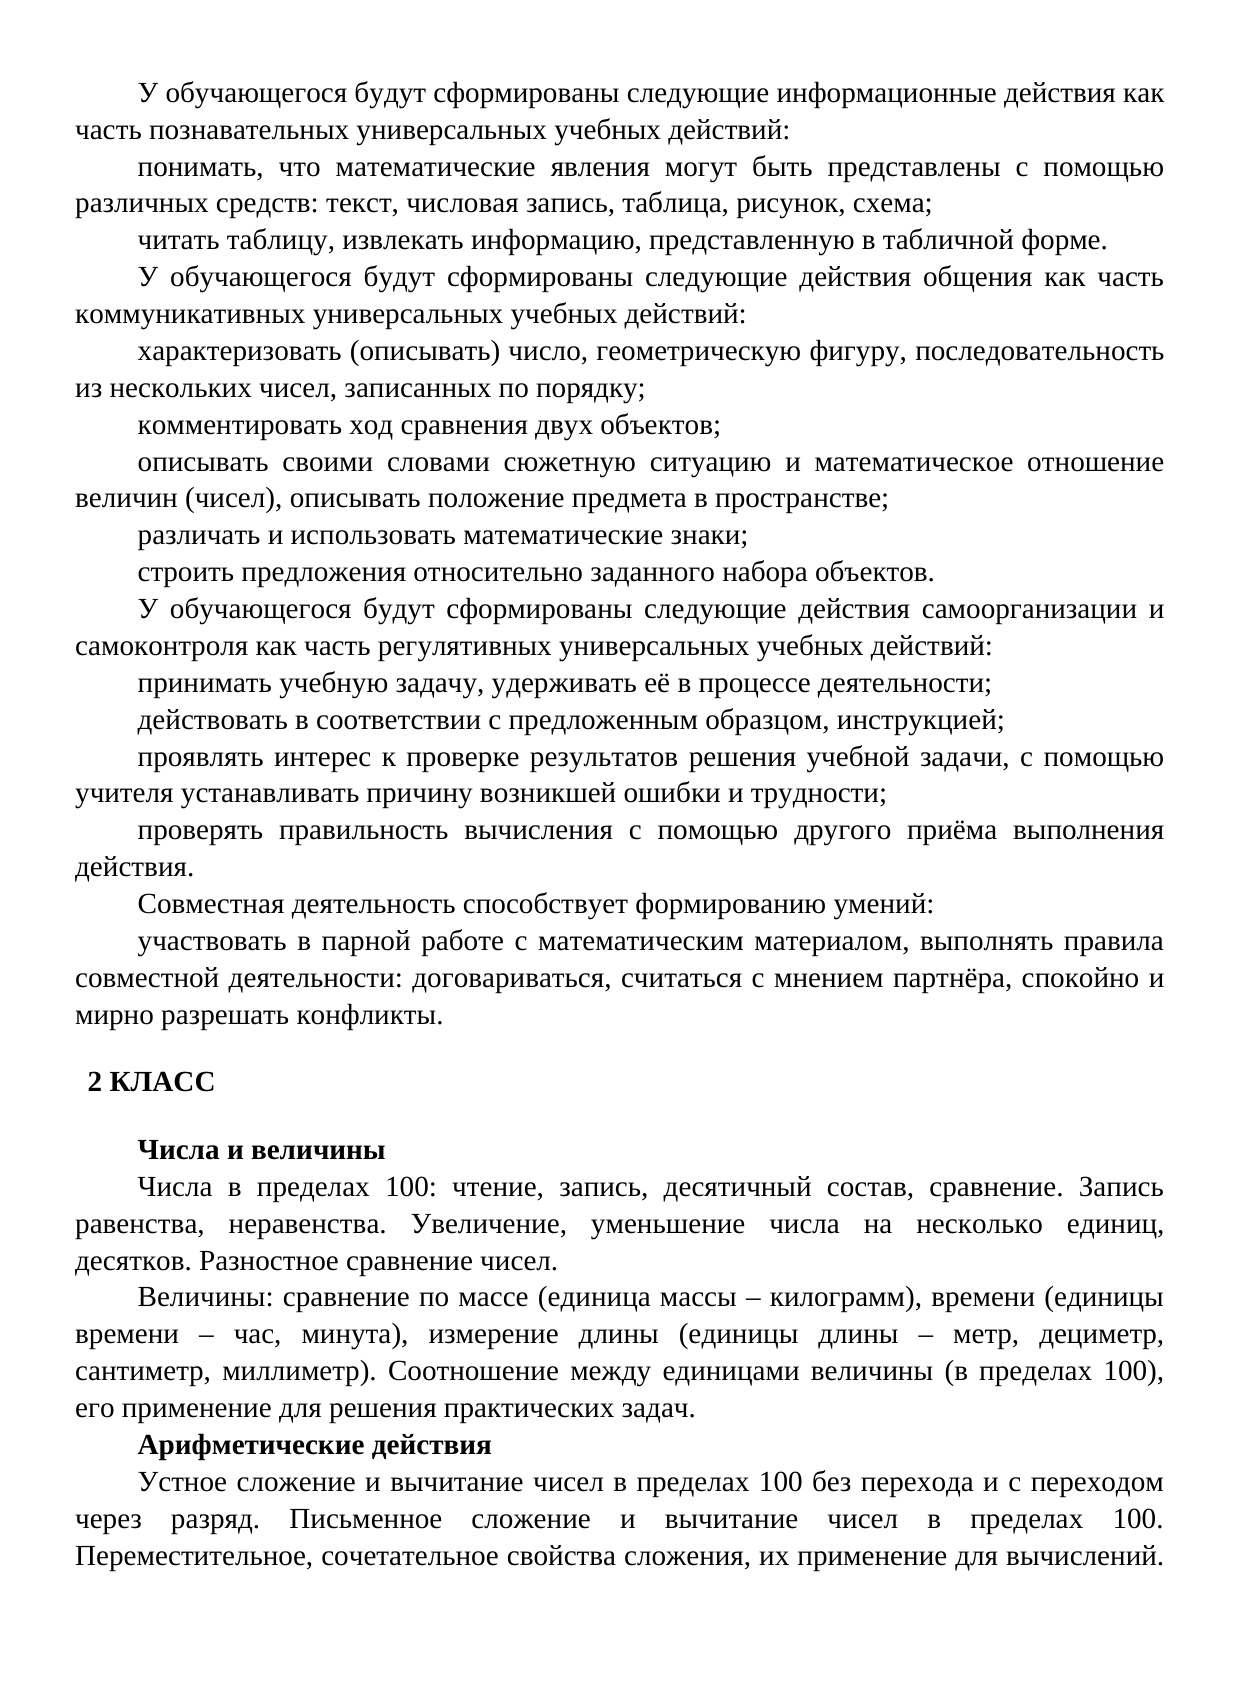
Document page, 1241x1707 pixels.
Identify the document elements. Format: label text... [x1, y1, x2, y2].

text понимать, что математические явления могут быть представлены с помощью различных средств: текст, числовая запись, таблица, рисунок, схема; [75, 149, 1165, 219]
text участвовать в парной работе с математическим материалом, выполнять правила совместной деятельности: договариваться, считаться с мнением партнёра, спокойно и мирно разрешать конфликты. [75, 923, 1165, 1030]
text 2 КЛАСС [87, 1064, 1165, 1098]
text Арифметические действия [75, 1427, 1165, 1461]
text проверять правильность вычисления с помощью другого приёма выполнения действия. [75, 812, 1165, 883]
text Числа и величины [75, 1132, 1165, 1166]
text У обучающегося будут сформированы следующие действия самоорганизации и самоконтроля как часть регулятивных универсальных учебных действий: [75, 591, 1165, 662]
text различать и использовать математические знаки; [75, 517, 1165, 551]
text Величины: сравнение по массе (единица массы – килограмм), времени (единицы времени – час, минута), измерение длины (единицы длины – метр, дециметр, сантиметр, миллиметр). Соотношение между единицами величины (в пределах 100), его применение для решения практических задач. [75, 1279, 1165, 1424]
text У обучающегося будут сформированы следующие действия общения как часть коммуникативных универсальных учебных действий: [75, 259, 1165, 330]
text У обучающегося будут сформированы следующие информационные действия как часть познавательных универсальных учебных действий: [75, 75, 1165, 145]
text описывать своими словами сюжетную ситуацию и математическое отношение величин (чисел), описывать положение предмета в пространстве; [75, 444, 1165, 514]
text действовать в соответствии с предложенным образцом, инструкцией; [75, 702, 1165, 735]
text принимать учебную задачу, удерживать её в процессе деятельности; [75, 665, 1165, 698]
text строить предложения относительно заданного набора объектов. [75, 554, 1165, 588]
text комментировать ход сравнения двух объектов; [75, 407, 1165, 440]
text читать таблицу, извлекать информацию, представленную в табличной форме. [75, 222, 1165, 256]
text характеризовать (описывать) число, геометрическую фигуру, последовательность из нескольких чисел, записанных по порядку; [75, 333, 1165, 403]
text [75, 1464, 1165, 1571]
text Числа в пределах 100: чтение, запись, десятичный состав, сравнение. Запись равенства, неравенства. Увеличение, уменьшение числа на несколько единиц, десятков. Разностное сравнение чисел. [75, 1169, 1165, 1276]
text Совместная деятельность способствует формированию умений: [75, 886, 1165, 920]
text проявлять интерес к проверке результатов решения учебной задачи, с помощью учителя устанавливать причину возникшей ошибки и трудности; [75, 739, 1165, 809]
